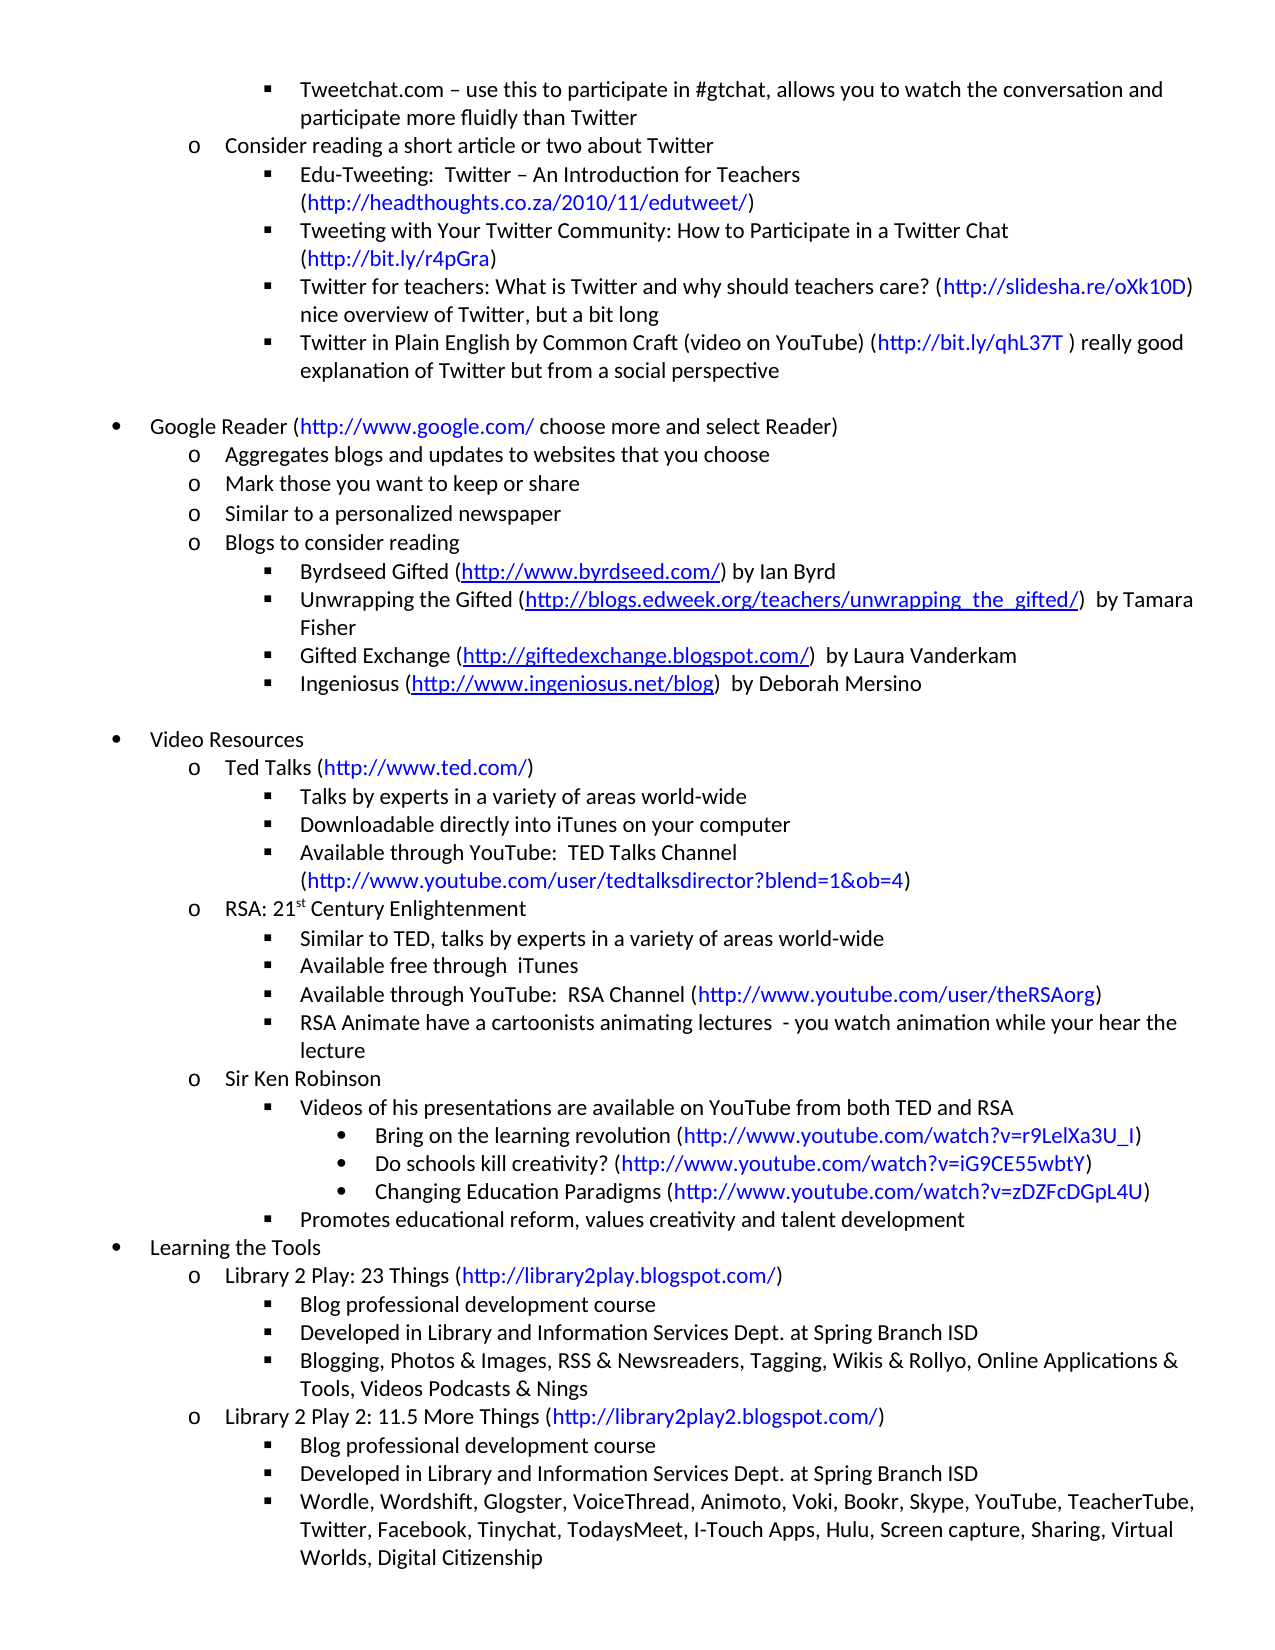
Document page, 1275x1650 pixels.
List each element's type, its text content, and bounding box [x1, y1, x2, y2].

list Blogging, Photos & Images, RSS & Newsreaders, Tagging, Wikis & Rollyo, Online Applications & Tools, Videos Podcasts & Nings [262, 1346, 1200, 1402]
list Blog professional development course [262, 1290, 1200, 1318]
list Similar to a personalized newspaper [187, 499, 1200, 528]
list Videos of his presentations are available on YouTube from both TED and RSA [262, 1093, 1200, 1121]
list Twitter in Plain English by Common Craft (video on YouTube) (http://bit.ly/qhL37T ) really good explanation of Twitter but from a social perspective [262, 328, 1200, 384]
list Do schools kill creativity? (http://www.youtube.com/watch?v=iG9CE55wbtY) [337, 1149, 1200, 1177]
list RSA: 21st Century Enlightenment [187, 894, 1200, 924]
list Tweeting with Your Twitter Community: How to Participate in a Twitter Chat (http://bit.ly/r4pGra) [262, 216, 1200, 272]
list Library 2 Play: 23 Things (http://library2play.blogspot.com/) [187, 1261, 1200, 1290]
list Tweetchat.com – use this to participate in #gtchat, allows you to watch the conversation and participate more fluidly than Twitter [262, 75, 1200, 131]
list Edu-Tweeting: Twitter – An Introduction for Teachers (http://headthoughts.co.za/2010/11/edutweet/) [262, 160, 1200, 216]
list Available through YouTube: RSA Channel (http://www.youtube.com/user/theRSAorg) [262, 980, 1200, 1008]
list Ingeniosus (http://www.ingeniosus.net/blog) by Deborah Mersino [262, 669, 1200, 697]
list Available through YouTube: TED Talks Channel (http://www.youtube.com/user/tedtalksdirector?blend=1&ob=4) [262, 838, 1200, 894]
list Twitter for teachers: What is Twitter and why should teachers care? (http://slidesha.re/oXk10D) nice overview of Twitter, but a bit long [262, 272, 1200, 328]
list Developed in Library and Information Services Dept. at Spring Branch ISD [262, 1318, 1200, 1346]
list Gifted Exchange (http://giftedexchange.blogspot.com/) by Laura Vanderkam [262, 641, 1200, 669]
list Learning the Tools [112, 1233, 1200, 1261]
list Changing Education Paradigms (http://www.youtube.com/watch?v=zDZFcDGpL4U) [337, 1177, 1200, 1205]
list Unwrapping the Gifted (http://blogs.edweek.org/teachers/unwrapping_the_gifted/) by Tamara Fisher [262, 585, 1200, 641]
list Sir Ken Robinson [187, 1064, 1200, 1093]
list Library 2 Play 2: 11.5 More Things (http://library2play2.blogspot.com/) [187, 1402, 1200, 1431]
list Ted Talks (http://www.ted.com/) [187, 753, 1200, 782]
list Mark those you want to keep or share [187, 469, 1200, 499]
list Byrdseed Gifted (http://www.byrdseed.com/) by Ian Byrd [262, 557, 1200, 585]
list Aggregates blogs and updates to websites that you choose [187, 440, 1200, 469]
list Google Reader (http://www.google.com/ choose more and select Reader) [112, 412, 1200, 440]
list Similar to TED, talks by experts in a variety of areas world-wide [262, 924, 1200, 952]
list Consider reading a short article or two about Twitter [187, 131, 1200, 160]
list Wordle, Wordshift, Glogster, VoiceThread, Animoto, Voki, Bookr, Skype, YouTube, TeacherTube, Twitter, Facebook, Tinychat, TodaysMeet, I-Touch Apps, Hulu, Screen capture, Sharing, Virtual Worlds, Digital Citizenship [262, 1487, 1200, 1572]
list Blog professional development course [262, 1431, 1200, 1459]
list RSA Animate have a cartoonists animating lectures - you watch animation while your hear the lecture [262, 1008, 1200, 1064]
list Bring on the learning revolution (http://www.youtube.com/watch?v=r9LelXa3U_I) [337, 1121, 1200, 1149]
list Video Resources [112, 725, 1200, 753]
list Blogs to consider reading [187, 528, 1200, 557]
list Downloadable directly into iTunes on your computer [262, 810, 1200, 838]
list Talks by experts in a variety of areas world-wide [262, 782, 1200, 810]
list Developed in Library and Information Services Dept. at Spring Branch ISD [262, 1459, 1200, 1487]
list Promotes educational reform, values creativity and talent development [262, 1205, 1200, 1233]
list Available free through iTunes [262, 952, 1200, 980]
